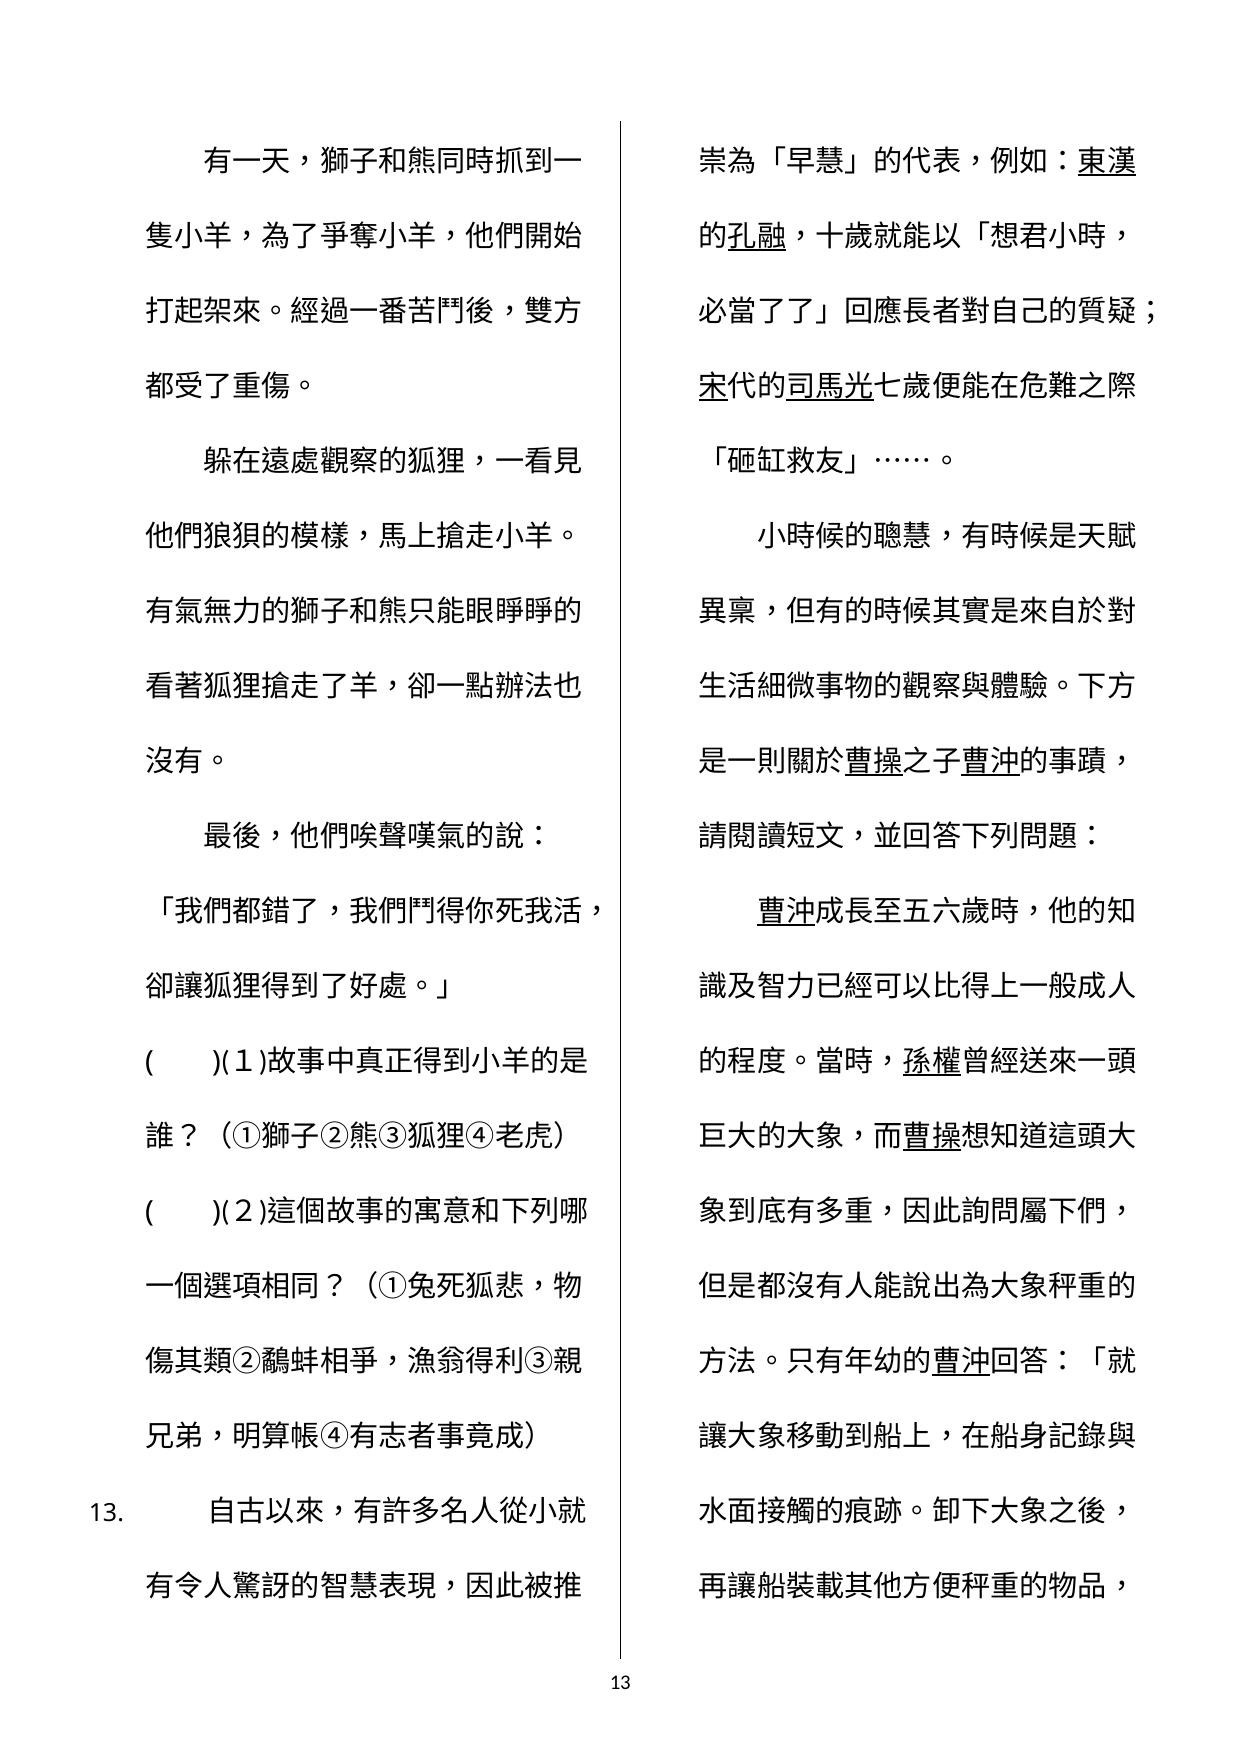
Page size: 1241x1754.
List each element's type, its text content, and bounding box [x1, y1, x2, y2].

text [642, 121, 1152, 1621]
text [88, 1471, 598, 1621]
